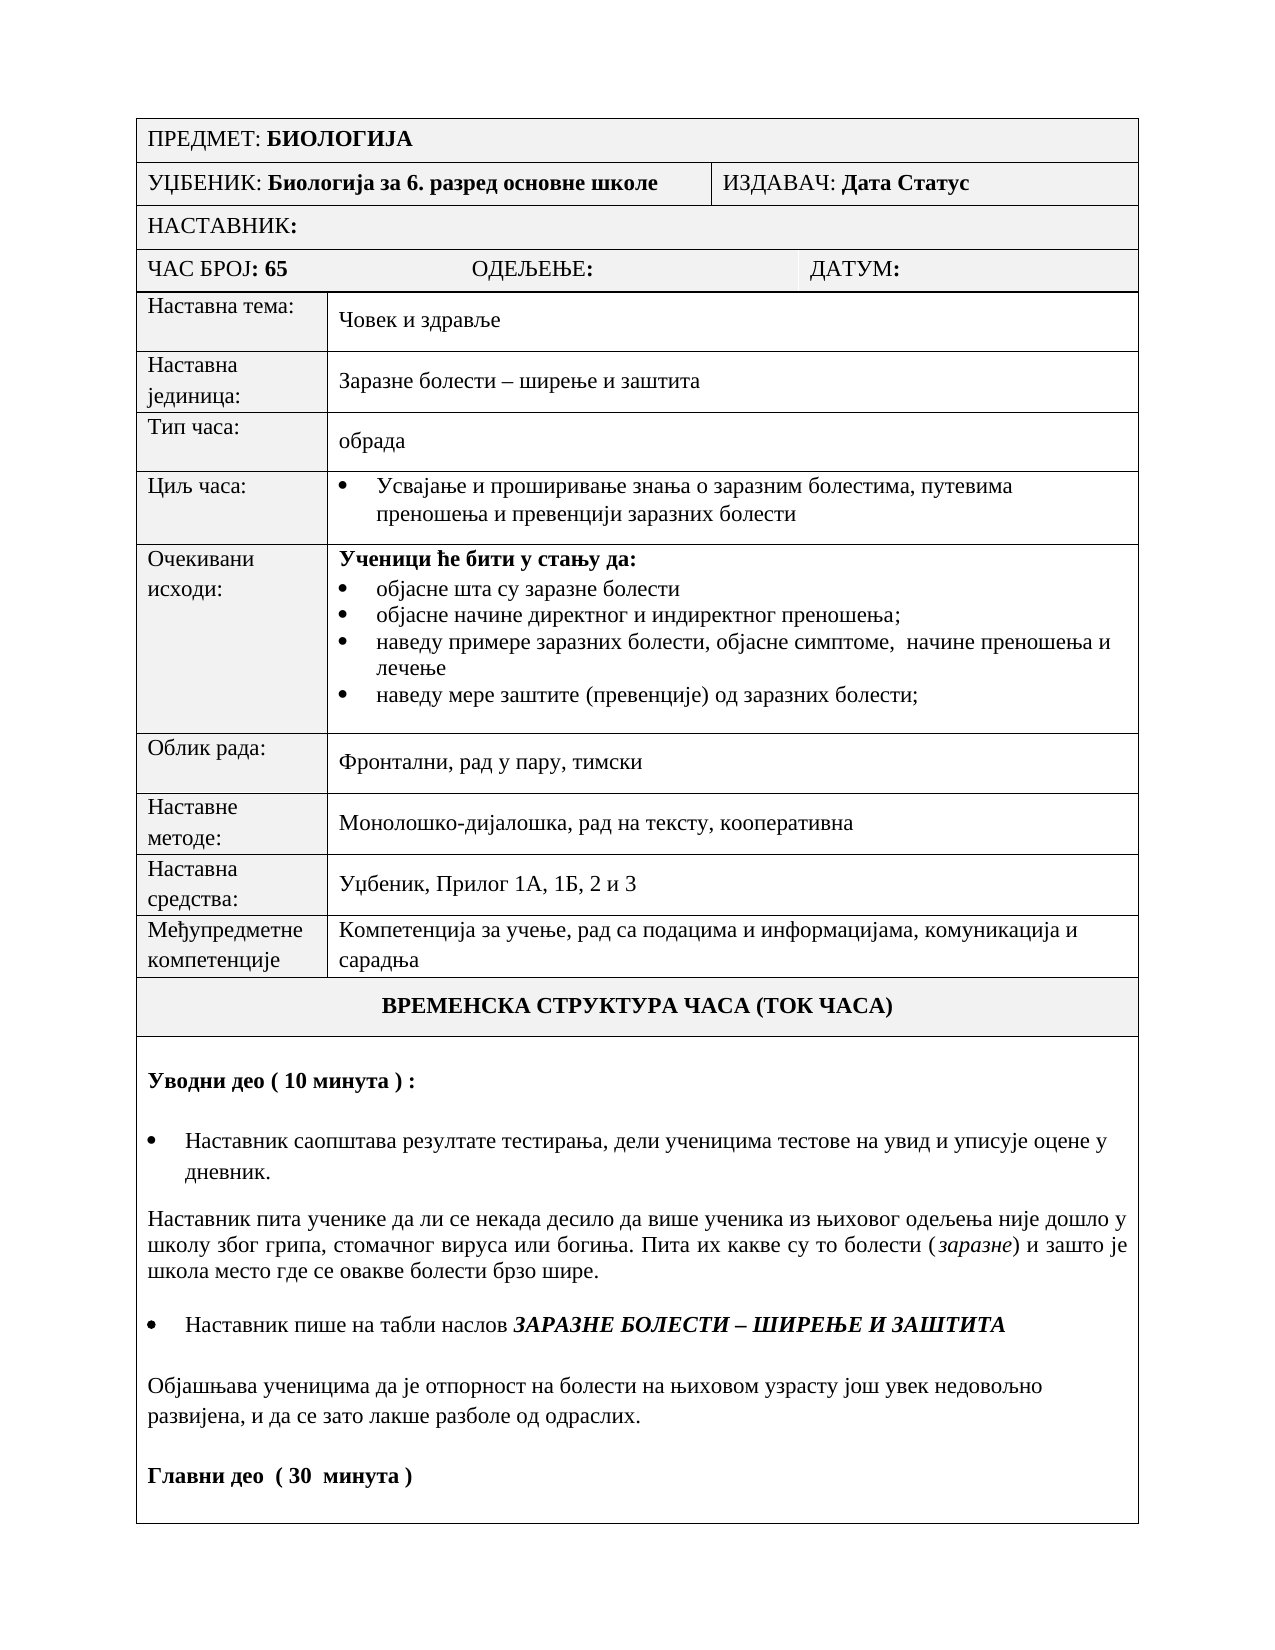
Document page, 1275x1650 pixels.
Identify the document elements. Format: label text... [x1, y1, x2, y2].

table_cell Наставна јединица: [137, 352, 327, 412]
table_cell Циљ часа: [137, 472, 327, 544]
table_cell ЧАС БРОЈ: 65 [137, 250, 460, 291]
table_cell Ученици ће бити у стању да: објасне шта су заразне болести објасне начине директног и индиректног преношења; наведу примере заразних болести, објасне симптоме, начине преношења и лечење наведу мере заштите (превенције) од заразних болести; [328, 545, 1138, 733]
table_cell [137, 1037, 1138, 1523]
table_cell Фронтални, рад у пару, тимски [328, 734, 1138, 792]
table_cell НАСТАВНИК: [137, 206, 1138, 249]
table_cell Тип часа: [137, 413, 327, 471]
table_cell Компетенција за учење, рад са подацима и информацијама, комуникација и сарадња [328, 916, 1138, 977]
table_cell обрада [328, 413, 1138, 471]
table_cell Међупредметне компетенције [137, 916, 327, 977]
table_cell Заразне болести – ширење и заштита [328, 352, 1138, 412]
table_cell ДАТУМ: [799, 250, 1138, 291]
table_cell Очекивани исходи: [137, 545, 327, 733]
table_cell ВРЕМЕНСКА СТРУКТУРА ЧАСА (ТОК ЧАСА) [137, 978, 1138, 1036]
table_cell Облик рада: [137, 734, 327, 792]
table_cell ОДЕЉЕЊЕ: [460, 250, 798, 291]
table_cell ИЗДАВАЧ: Дата Статус [712, 163, 1138, 205]
table_cell Уџбеник, Прилог 1А, 1Б, 2 и 3 [328, 855, 1138, 915]
table_cell Човек и здравље [328, 293, 1138, 351]
table_header ПРЕДМЕТ: БИОЛОГИЈА [137, 119, 1138, 162]
table_cell УЏБЕНИК: Биологија за 6. разред основне школе [137, 163, 711, 205]
table_cell Наставна средства: [137, 855, 327, 915]
table_cell Монолошко-дијалошка, рад на тексту, кооперативна [328, 794, 1138, 854]
table_cell Усвајање и проширивање знања о заразним болестима, путевима преношења и превенцији заразних болести [328, 472, 1138, 544]
table_cell Наставне методе: [137, 794, 327, 854]
table_cell Наставна тема: [137, 293, 327, 351]
